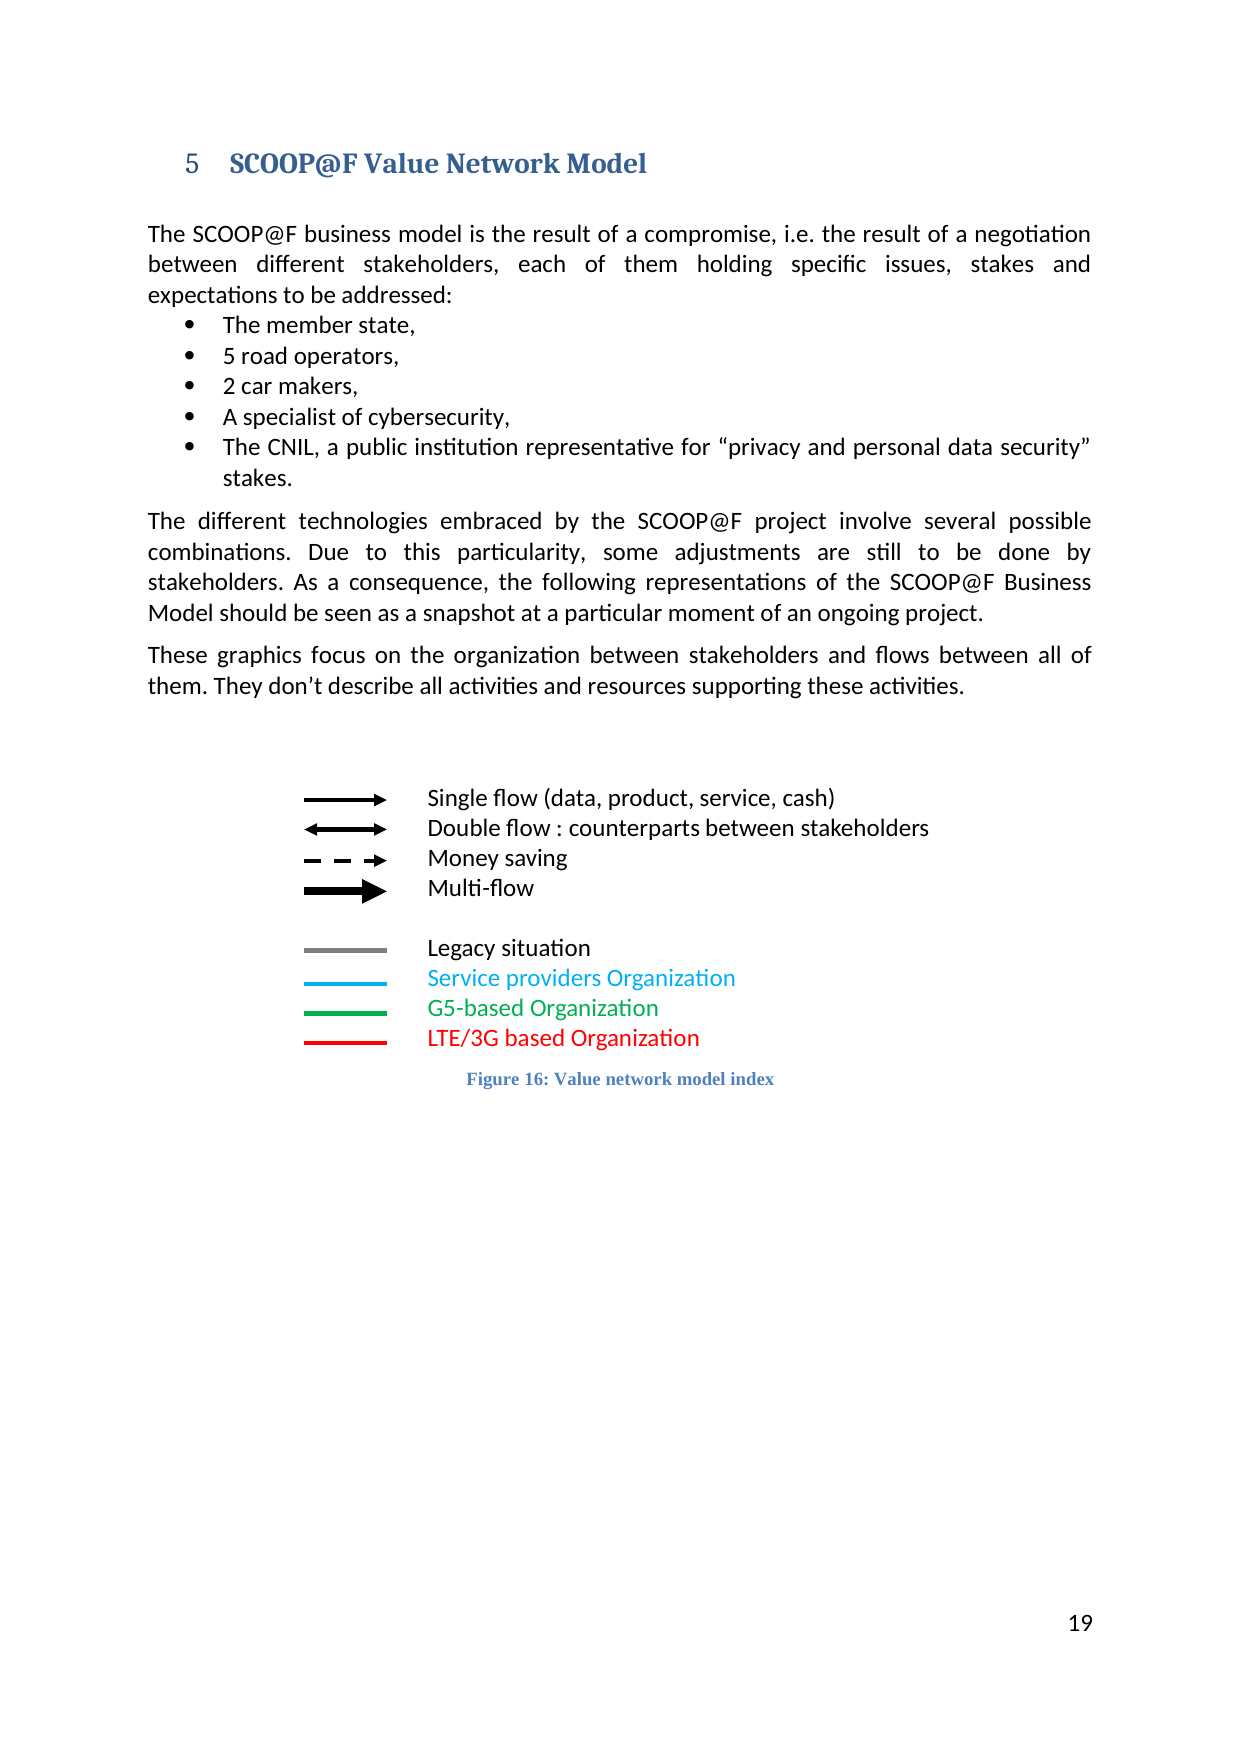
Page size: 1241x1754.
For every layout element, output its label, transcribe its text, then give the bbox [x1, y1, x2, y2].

text Figure 16: Value network model index [148, 1068, 1093, 1089]
text The SCOOP@F business model is the result of a compromise, i.e. the result of a negotiation between different stakeholders, each of them holding specific issues, stakes and expectations to be addressed: [148, 218, 1093, 309]
subtitle SCOOP@F Value Network Model [185, 148, 1093, 181]
list A specialist of cybersecurity, [185, 401, 1093, 432]
list 5 road operators, [185, 340, 1093, 371]
list The CNIL, a public institution representative for “privacy and personal data security” stakes. [185, 432, 1093, 493]
text The different technologies embraced by the SCOOP@F project involve several possible combinations. Due to this particularity, some adjustments are still to be done by stakeholders. As a consequence, the following representations of the SCOOP@F Business Model should be seen as a snapshot at a particular moment of an ongoing project. [148, 505, 1093, 627]
list The member state, [185, 309, 1093, 340]
text These graphics focus on the organization between stakeholders and flows between all of them. They don’t describe all activities and resources supporting these activities. [148, 640, 1093, 701]
list 2 car makers, [185, 371, 1093, 401]
